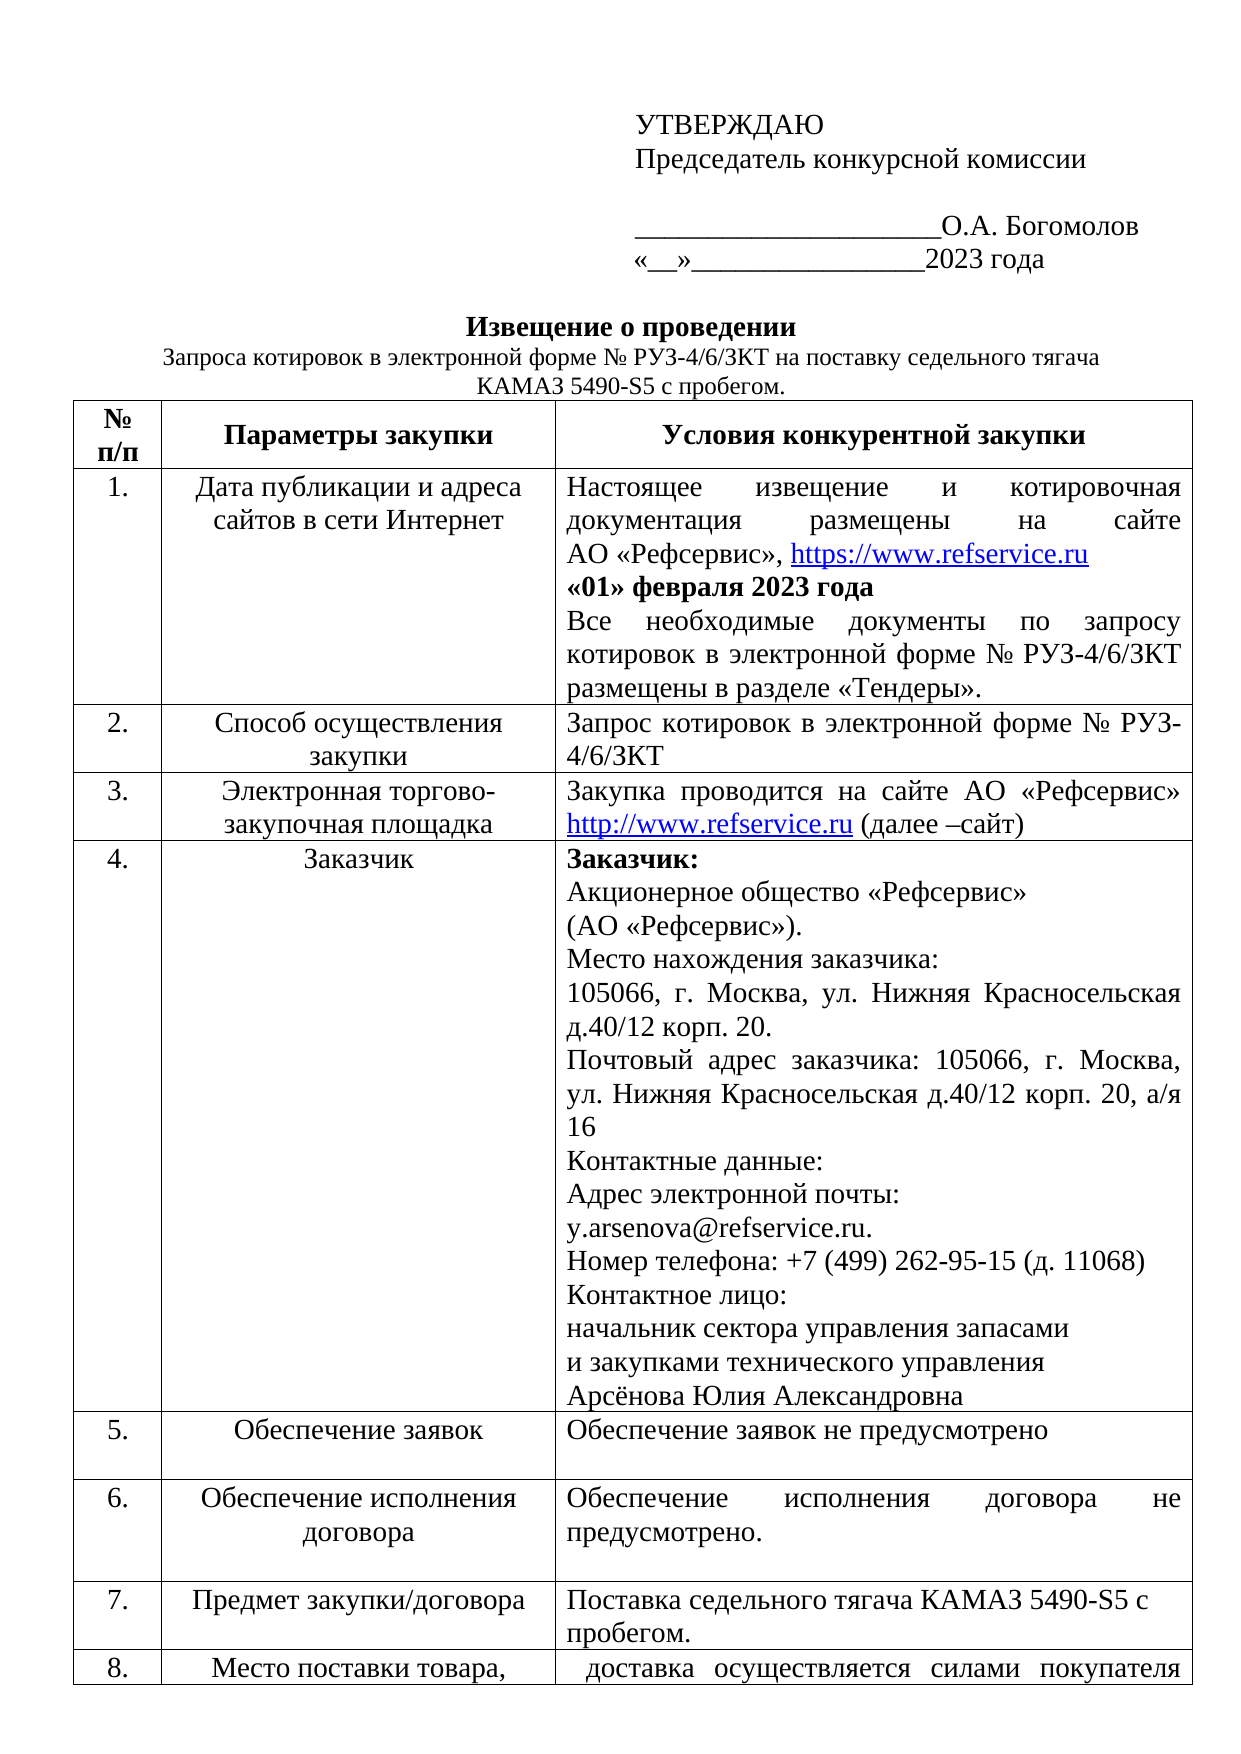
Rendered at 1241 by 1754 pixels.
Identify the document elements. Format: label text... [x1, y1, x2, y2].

table_cell Запрос котировок в электронной форме № РУЗ-4/6/ЗКТ [556, 705, 1192, 772]
table_cell Заказчик: Акционерное общество «Рефсервис» (АО «Рефсервис»). Место нахождения заказчика: 105066, г. Москва, ул. Нижняя Красносельская д.40/12 корп. 20. Почтовый адрес заказчика: 105066, г. Москва, ул. Нижняя Красносельская д.40/12 корп. 20, а/я 16 Контактные данные: Адрес электронной почты: y.arsenova@refservice.ru. Номер телефона: +7 (499) 262-95-15 (д. 11068) Контактное лицо: начальник сектора управления запасами и закупками технического управления Арсёнова Юлия Александровна [556, 841, 1192, 1411]
table_header Условия конкурентной закупки [556, 401, 1192, 468]
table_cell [556, 1650, 1192, 1684]
table_cell Закупка проводится на сайте АО «Рефсервис» http://www.refservice.ru (далее –сайт) [556, 773, 1192, 840]
table_cell 8. [74, 1650, 161, 1684]
text Председатель конкурсной комиссии [635, 141, 1144, 174]
table_header № п/п [74, 401, 161, 468]
table_cell Дата публикации и адреса сайтов в сети Интернет [162, 469, 555, 704]
table_cell Поставка седельного тягача КАМАЗ 5490-S5 с пробегом. [556, 1582, 1192, 1649]
table_cell Электронная торгово-закупочная площадка [162, 773, 555, 840]
table_cell 5. [74, 1412, 161, 1479]
table_cell 4. [74, 841, 161, 1411]
text Запроса котировок в электронной форме № РУЗ-4/6/ЗКТ на поставку седельного тягача КАМАЗ 5490-S5 с пробегом. [118, 342, 1144, 400]
table_cell Способ осуществления закупки [162, 705, 555, 772]
table_cell Обеспечение исполнения договора [162, 1480, 555, 1581]
text _____________________О.А. Богомолов [635, 208, 1144, 242]
table_cell Обеспечение заявок [162, 1412, 555, 1479]
text «__»________________2023 года [118, 242, 1144, 275]
table_cell 1. [74, 469, 161, 704]
text УТВЕРЖДАЮ [635, 107, 1144, 141]
table_cell 6. [74, 1480, 161, 1581]
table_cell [162, 1650, 555, 1684]
table_cell 3. [74, 773, 161, 840]
table_cell Настоящее извещение и котировочная документация размещены на сайте АО «Рефсервис», https://www.refservice.ru «01» февраля 2023 года Все необходимые документы по запросу котировок в электронной форме № РУЗ-4/6/ЗКТ размещены в разделе «Тендеры». [556, 469, 1192, 704]
table_cell Обеспечение заявок не предусмотрено [556, 1412, 1192, 1479]
table_cell Заказчик [162, 841, 555, 1411]
table_cell Предмет закупки/договора [162, 1582, 555, 1649]
text Извещение о проведении [118, 309, 1144, 342]
table_header Параметры закупки [162, 401, 555, 468]
table_cell 2. [74, 705, 161, 772]
table_cell Обеспечение исполнения договора не предусмотрено. [556, 1480, 1192, 1581]
table_cell 7. [74, 1582, 161, 1649]
